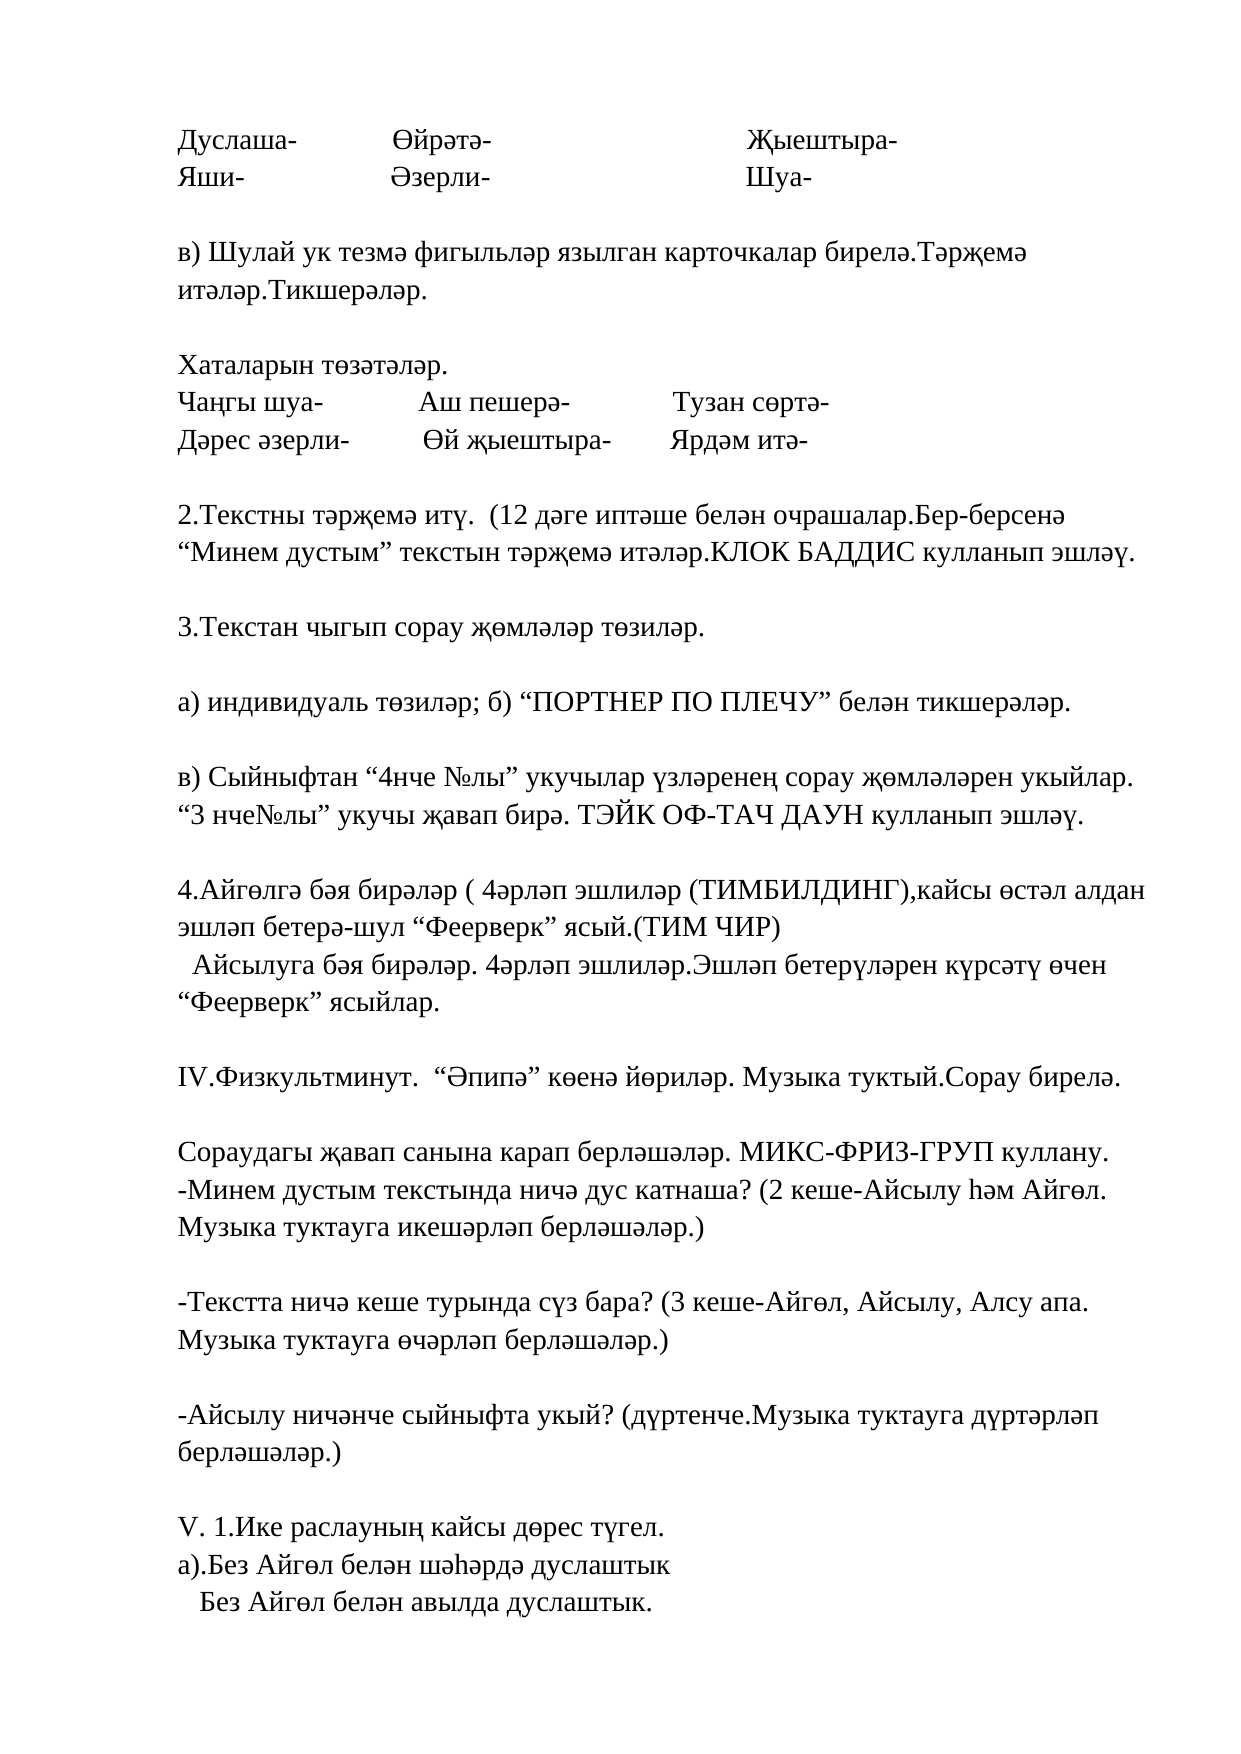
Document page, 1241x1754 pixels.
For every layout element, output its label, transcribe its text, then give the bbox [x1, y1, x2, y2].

text -Текстта ничә кеше турында сүз бара? (3 кеше-Айгөл, Айсылу, Алсу апа. Музыка туктауга өчәрләп берләшәләр.) [177, 1281, 1152, 1356]
text 3.Текстан чыгып сорау җөмләләр төзиләр. [177, 606, 1152, 643]
text -Айсылу ничәнче сыйныфта укый? (дүртенче.Музыка туктауга дүртәрләп берләшәләр.) [177, 1393, 1152, 1468]
text в) Шулай ук тезмә фигыльләр язылган карточкалар бирелә.Тәрҗемә итәләр.Тикшерәләр. [177, 231, 1152, 306]
text IV.Физкультминут. “Әпипә” көенә йөриләр. Музыка туктый.Сорау бирелә. [177, 1056, 1152, 1093]
text 4.Айгөлгә бәя бирәләр ( 4әрләп эшлиләр (ТИМБИЛДИНГ),кайсы өстәл алдан эшләп бетерә-шул “Феерверк” ясый.(ТИМ ЧИР) [177, 868, 1152, 943]
text Чаңгы шуа- Аш пешерә- Тузан сөртә- [177, 381, 1152, 418]
text в) Сыйныфтан “4нче №лы” укучылар үзләренең сорау җөмләләрен укыйлар. “3 нче№лы” укучы җавап бирә. ТЭЙК ОФ-ТАЧ ДАУН кулланып эшләү. [177, 756, 1152, 831]
text Яши- Әзерли- Шуа- [177, 156, 1152, 193]
text Хаталарын төзәтәләр. [177, 343, 1152, 381]
text Айсылуга бәя бирәләр. 4әрләп эшлиләр.Эшләп бетерүләрен күрсәтү өчен “Феерверк” ясыйлар. [177, 943, 1152, 1018]
text 2.Текстны тәрҗемә итү. (12 дәге иптәше белән очрашалар.Бер-берсенә “Минем дустым” текстын тәрҗемә итәләр.КЛОК БАДДИС кулланып эшләү. [177, 493, 1152, 568]
text Дуслаша- Өйрәтә- Җыештыра- [177, 118, 1152, 156]
text Сораудагы җавап санына карап берләшәләр. МИКС-ФРИЗ-ГРУП куллану. [177, 1131, 1152, 1168]
text Без Айгөл белән авылда дуслаштык. [177, 1581, 1152, 1618]
text а).Без Айгөл белән шәһәрдә дуслаштык [177, 1543, 1152, 1581]
text -Минем дустым текстында ничә дус катнаша? (2 кеше-Айсылу һәм Айгөл. Музыка туктауга икешәрләп берләшәләр.) [177, 1168, 1152, 1243]
text V. 1.Ике раслауның кайсы дөрес түгел. [177, 1506, 1152, 1543]
text а) индивидуаль төзиләр; б) “ПОРТНЕР ПО ПЛЕЧУ” белән тикшерәләр. [177, 681, 1152, 718]
text Дәрес әзерли- Өй җыештыра- Ярдәм итә- [177, 418, 1152, 456]
